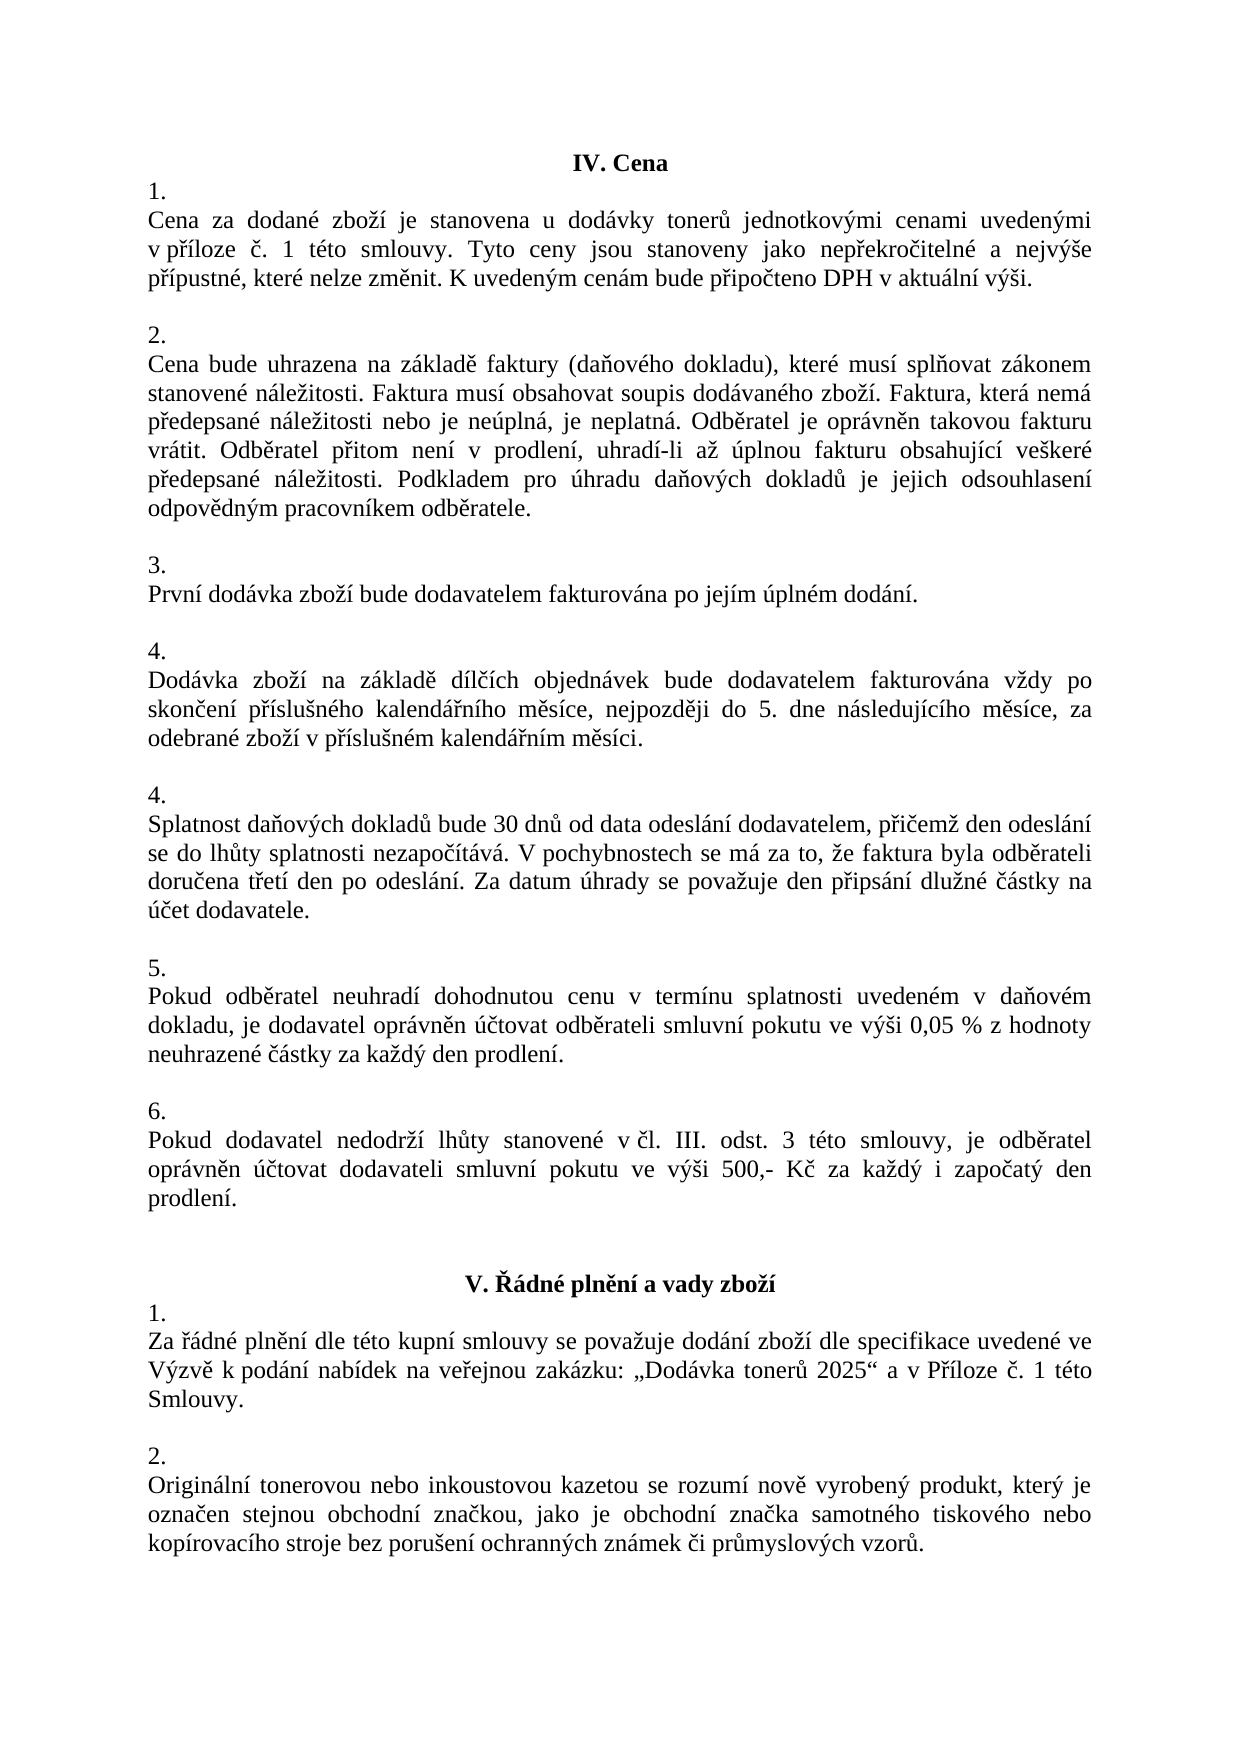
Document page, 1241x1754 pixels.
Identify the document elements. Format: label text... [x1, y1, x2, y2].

text První dodávka zboží bude dodavatelem fakturována po jejím úplném dodání. [148, 579, 1093, 608]
text 4. [148, 780, 1093, 809]
text 4. [148, 636, 1093, 665]
text Splatnost daňových dokladů bude 30 dnů od data odeslání dodavatelem, přičemž den odeslání se do lhůty splatnosti nezapočítává. V pochybnostech se má za to, že faktura byla odběrateli doručena třetí den po odeslání. Za datum úhrady se považuje den připsání dlužné částky na účet dodavatele. [148, 809, 1093, 924]
text 2. [148, 320, 1093, 349]
text Za řádné plnění dle této kupní smlouvy se považuje dodání zboží dle specifikace uvedené ve Výzvě k podání nabídek na veřejnou zakázku: „Dodávka tonerů 2025“ a v Příloze č. 1 této Smlouvy. [148, 1326, 1093, 1413]
text 2. [148, 1441, 1093, 1470]
text 6. [148, 1096, 1093, 1125]
text IV. Cena [148, 148, 1093, 176]
text Originální tonerovou nebo inkoustovou kazetou se rozumí nově vyrobený produkt, který je označen stejnou obchodní značkou, jako je obchodní značka samotného tiskového nebo kopírovacího stroje bez porušení ochranných známek či průmyslových vzorů. [148, 1470, 1093, 1556]
text Dodávka zboží na základě dílčích objednávek bude dodavatelem fakturována vždy po skončení příslušného kalendářního měsíce, nejpozději do 5. dne následujícího měsíce, za odebrané zboží v příslušném kalendářním měsíci. [148, 665, 1093, 751]
text 5. [148, 953, 1093, 981]
text 1. [148, 1298, 1093, 1326]
text Cena bude uhrazena na základě faktury (daňového dokladu), které musí splňovat zákonem stanovené náležitosti. Faktura musí obsahovat soupis dodávaného zboží. Faktura, která nemá předepsané náležitosti nebo je neúplná, je neplatná. Odběratel je oprávněn takovou fakturu vrátit. Odběratel přitom není v prodlení, uhradí-li až úplnou fakturu obsahující veškeré předepsané náležitosti. Podkladem pro úhradu daňových dokladů je jejich odsouhlasení odpovědným pracovníkem odběratele. [148, 349, 1093, 521]
text Pokud odběratel neuhradí dohodnutou cenu v termínu splatnosti uvedeném v daňovém dokladu, je dodavatel oprávněn účtovat odběrateli smluvní pokutu ve výši 0,05 % z hodnoty neuhrazené částky za každý den prodlení. [148, 981, 1093, 1068]
text Pokud dodavatel nedodrží lhůty stanovené v čl. III. odst. 3 této smlouvy, je odběratel oprávněn účtovat dodavateli smluvní pokutu ve výši 500,- Kč za každý i započatý den prodlení. [148, 1125, 1093, 1211]
text Cena za dodané zboží je stanovena u dodávky tonerů jednotkovými cenami uvedenými v příloze č. 1 této smlouvy. Tyto ceny jsou stanoveny jako nepřekročitelné a nejvýše přípustné, které nelze změnit. K uvedeným cenám bude připočteno DPH v aktuální výši. [148, 205, 1093, 291]
text 1. [148, 176, 1093, 205]
text V. Řádné plnění a vady zboží [148, 1269, 1093, 1298]
text 3. [148, 550, 1093, 579]
